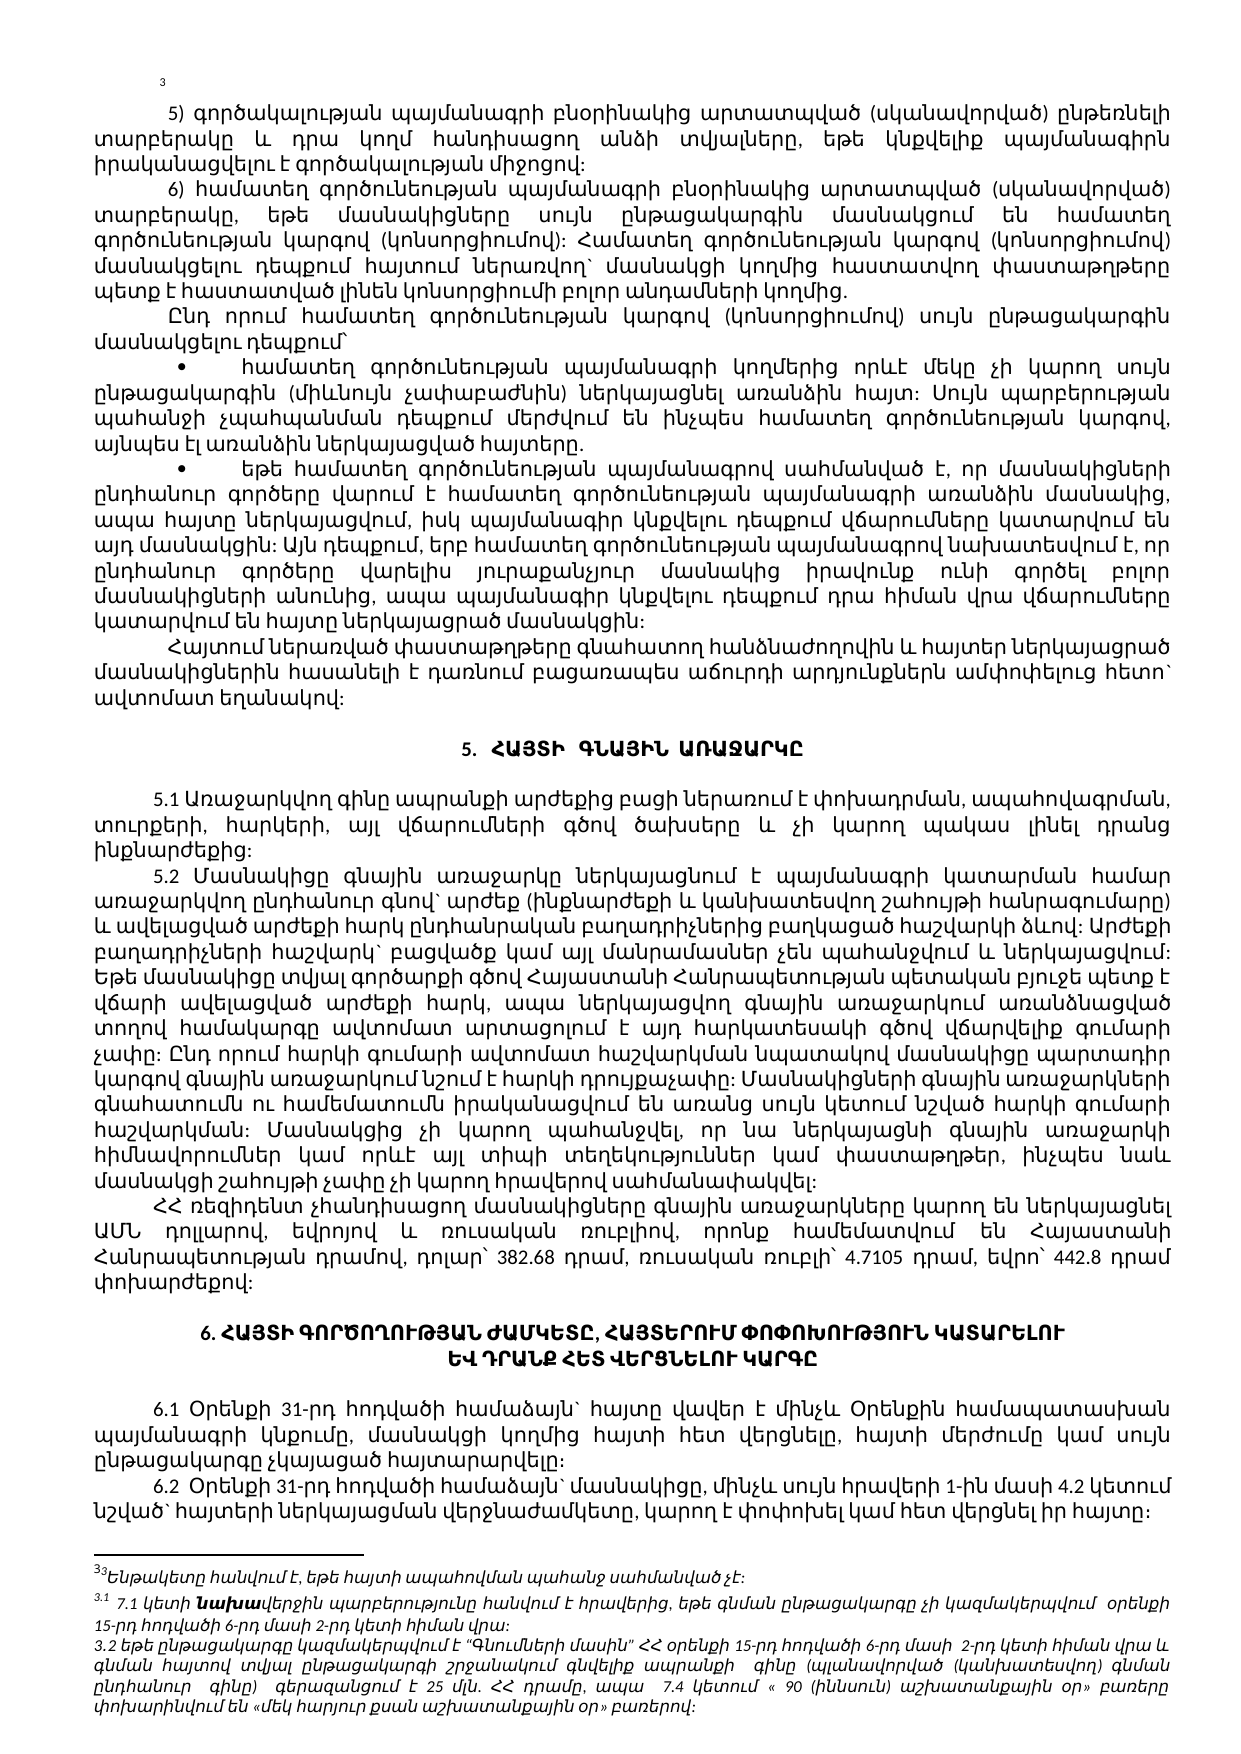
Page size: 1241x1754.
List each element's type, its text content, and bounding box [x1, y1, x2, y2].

text ՀՀ ռեզիդենտ չհանդիսացող մասնակիցները գնային առաջարկները կարող են ներկայացնել ԱՄՆ դոլլարով, եվրոյով և ռուսական ռուբլիով, որոնք համեմատվում են Հայաստանի Հանրապետության դրամով, դոլար՝ 382.68 դրամ, ռուսական ռուբլի՝ 4.7105 դրամ, եվրո՝ 442.8 դրամ փոխարժեքով: [94, 1193, 1171, 1295]
text Հայտում ներառված փաստաթղթերը գնահատող հանձնաժողովին և հայտեր ներկայացրած մասնակիցներին հասանելի է դառնում բացառապես աճուրդի արդյունքներն ամփոփելուց հետո` ավտոմատ եղանակով: [94, 634, 1171, 710]
text Ընդ որում համատեղ գործունեության կարգով (կոնսորցիումով) սույն ընթացակարգին մասնակցելու դեպքում՝ [94, 304, 1171, 354]
text 6.2 Օրենքի 31-րդ հոդվածի համաձայն` մասնակիցը, մինչև սույն հրավերի 1-ին մասի 4.2 կետում նշված` հայտերի ներկայացման վերջնաժամկետը, կարող է փոփոխել կամ հետ վերցնել իր հայտը։ [94, 1473, 1171, 1524]
text 3 [94, 75, 1171, 100]
text 5.1 Առաջարկվող գինը ապրանքի արժեքից բացի ներառում է փոխադրման, ապահովագրման, տուրքերի, հարկերի, այլ վճարումների գծով ծախսերը և չի կարող պակաս լինել դրանց ինքնարժեքից: [94, 787, 1171, 863]
text 6. ՀԱՅՏԻ ԳՈՐԾՈՂՈՒԹՅԱՆ ԺԱՄԿԵՏԸ, ՀԱՅՏԵՐՈՒՄ ՓՈՓՈԽՈՒԹՅՈՒՆ ԿԱՏԱՐԵԼՈՒ [94, 1320, 1171, 1346]
text 6.1 Օրենքի 31-րդ հոդվածի համաձայն` հայտը վավեր է մինչև Օրենքին համապատասխան պայմանագրի կնքումը, մասնակցի կողմից հայտի հետ վերցնելը, հայտի մերժումը կամ սույն ընթացակարգը չկայացած հայտարարվելը։ [94, 1397, 1171, 1473]
list եթե համատեղ գործունեության պայմանագրով սահմանված է, որ մասնակիցների ընդհանուր գործերը վարում է համատեղ գործունեության պայմանագրի առանձին մասնակից, ապա հայտը ներկայացվում, իսկ պայմանագիր կնքվելու դեպքում վճարումները կատարվում են այդ մասնակցին: Այն դեպքում, երբ համատեղ գործունեության պայմանագրով նախատեսվում է, որ ընդհանուր գործերը վարելիս յուրաքանչյուր մասնակից իրավունք ունի գործել բոլոր մասնակիցների անունից, ապա պայմանագիր կնքվելու դեպքում դրա հիման վրա վճարումները կատարվում են հայտը ներկայացրած մասնակցին: [94, 456, 1171, 634]
list համատեղ գործունեության պայմանագրի կողմերից որևէ մեկը չի կարող սույն ընթացակարգին (միևնույն չափաբաժնին) ներկայացնել առանձին հայտ: Սույն պարբերության պահանջի չպահպանման դեպքում մերժվում են ինչպես համատեղ գործունեության կարգով, այնպես էլ առանձին ներկայացված հայտերը. [94, 354, 1171, 456]
text 5.2 Մասնակիցը գնային առաջարկը ներկայացնում է պայմանագրի կատարման համար առաջարկվող ընդհանուր գնով` արժեք (ինքնարժեքի և կանխատեսվող շահույթի հանրագումարը) և ավելացված արժեքի հարկ ընդհանրական բաղադրիչներից բաղկացած հաշվարկի ձևով: Արժեքի բաղադրիչների հաշվարկ` բացվածք կամ այլ մանրամասներ չեն պահանջվում և ներկայացվում: Եթե մասնակիցը տվյալ գործարքի գծով Հայաստանի Հանրապետության պետական բյուջե պետք է վճարի ավելացված արժեքի հարկ, ապա ներկայացվող գնային առաջարկում առանձնացված տողով համակարգը ավտոմատ արտացոլում է այդ հարկատեսակի գծով վճարվելիք գումարի չափը: Ընդ որում հարկի գումարի ավտոմատ հաշվարկման նպատակով մասնակիցը պարտադիր կարգով գնային առաջարկում նշում է հարկի դրույքաչափը: Մասնակիցների գնային առաջարկների գնահատումն ու համեմատումն իրականացվում են առանց սույն կետում նշված հարկի գումարի հաշվարկման: Մասնակցից չի կարող պահանջվել, որ նա ներկայացնի գնային առաջարկի հիմնավորումներ կամ որևէ այլ տիպի տեղեկություններ կամ փաստաթղթեր, ինչպես նաև մասնակցի շահույթի չափը չի կարող հրավերով սահմանափակվել: [94, 863, 1171, 1193]
text 5) գործակալության պայմանագրի բնօրինակից արտատպված (սկանավորված) ընթեռնելի տարբերակը և դրա կողմ հանդիսացող անձի տվյալները, եթե կնքվելիք պայմանագիրն իրականացվելու է գործակալության միջոցով: [94, 100, 1171, 177]
text 5. ՀԱՅՏԻ ԳՆԱՅԻՆ ԱՌԱՋԱՐԿԸ [94, 736, 1171, 761]
text ԵՎ ԴՐԱՆՔ ՀԵՏ ՎԵՐՑՆԵԼՈՒ ԿԱՐԳԸ [94, 1346, 1171, 1371]
text 6) համատեղ գործունեության պայմանագրի բնօրինակից արտատպված (սկանավորված) տարբերակը, եթե մասնակիցները սույն ընթացակարգին մասնակցում են համատեղ գործունեության կարգով (կոնսորցիումով): Համատեղ գործունեության կարգով (կոնսորցիումով) մասնակցելու դեպքում հայտում ներառվող` մասնակցի կողմից հաստատվող փաստաթղթերը պետք է հաստատված լինեն կոնսորցիումի բոլոր անդամների կողմից. [94, 177, 1171, 304]
